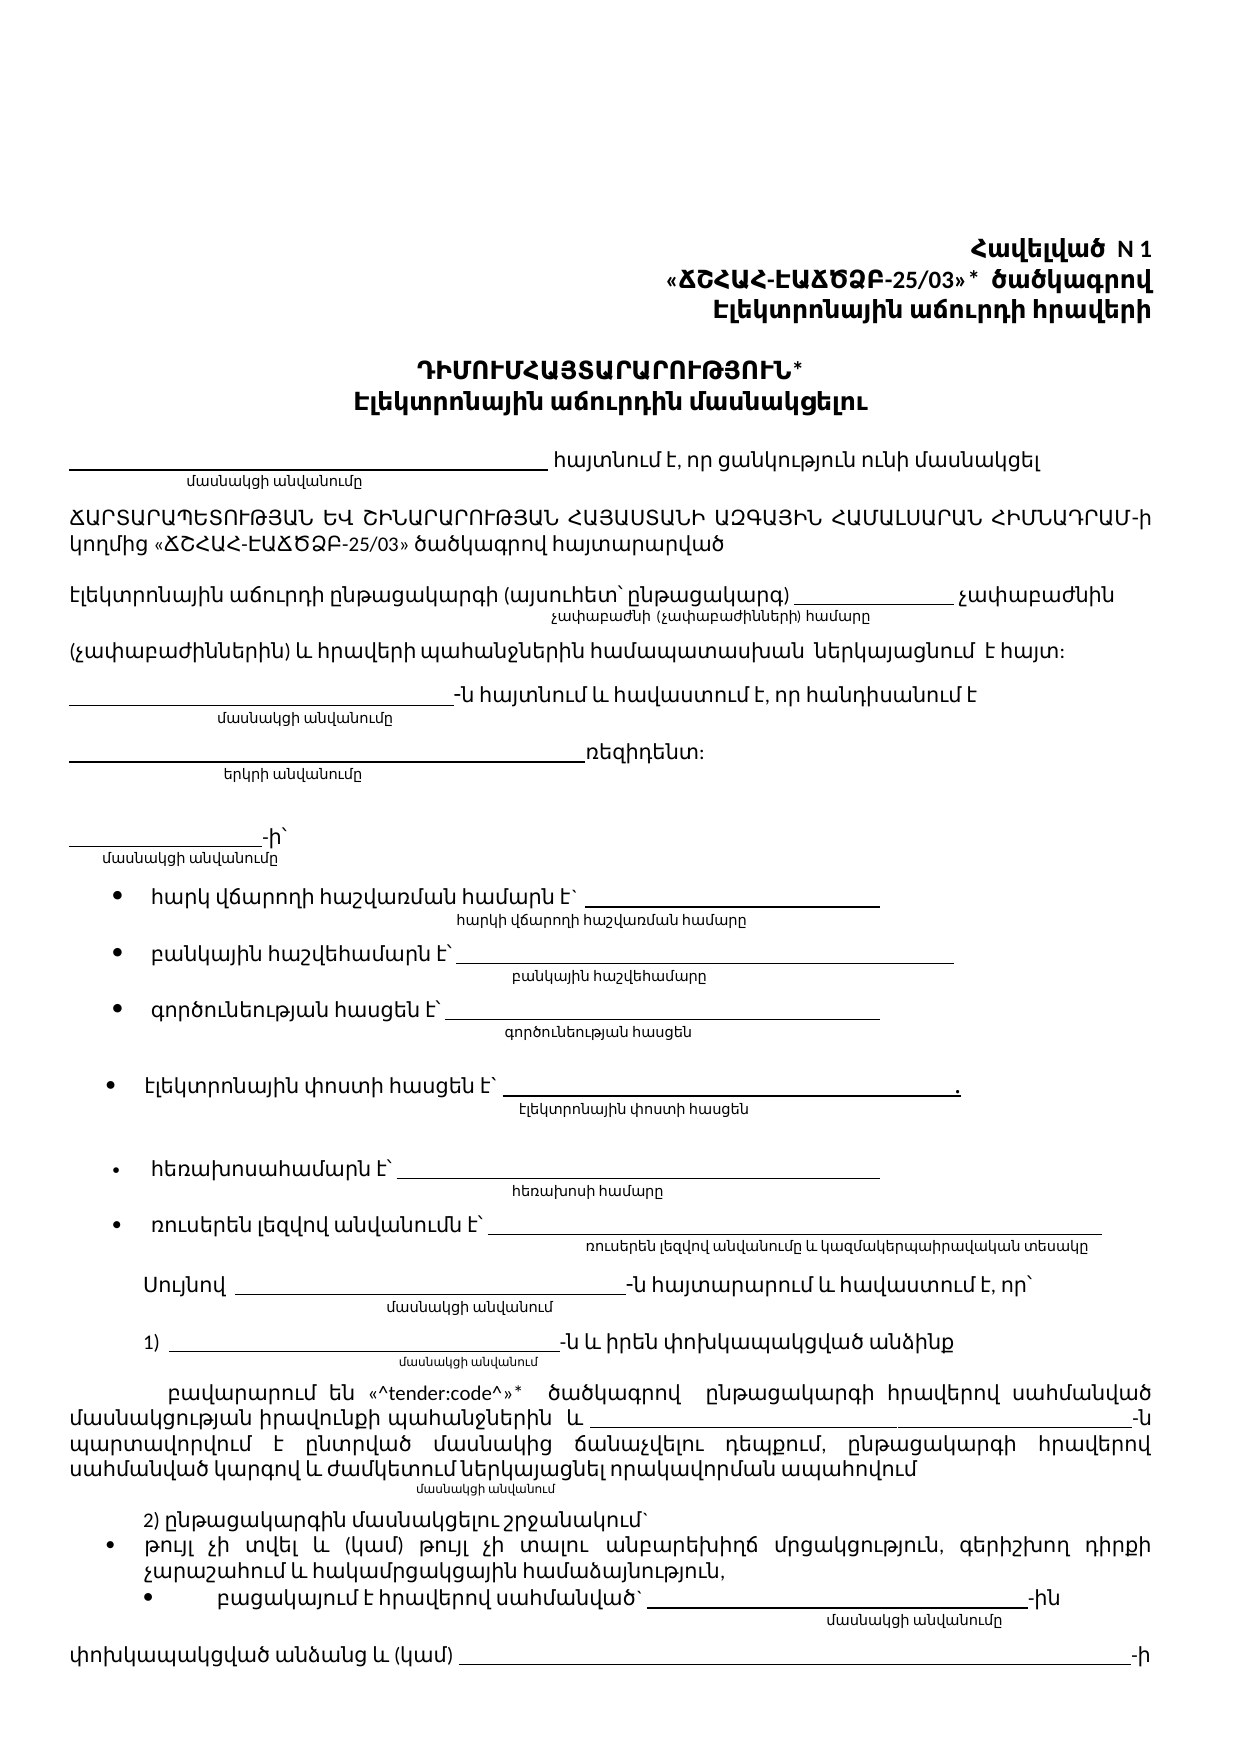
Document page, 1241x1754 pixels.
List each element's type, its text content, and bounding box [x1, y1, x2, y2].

text մասնակցի անվանումը [69, 1611, 1152, 1642]
text հարկի վճարողի հաշվառման համարը [69, 911, 1152, 941]
text մասնակցի անվանում [69, 1354, 1152, 1380]
text չափաբաժնի (չափաբաժինների) համարը [69, 607, 1152, 638]
text ռուսերեն լեզվով անվանումը և կազմակերպաիրավական տեսակը [512, 1238, 1152, 1268]
text մասնակցի անվանում [69, 1482, 1152, 1507]
text բավարարում են «^tender:code^»* ծածկագրով ընթացակարգի հրավերով սահմանված մասնակցության իրավունքի պահանջներին և -ն պարտավորվում է ընտրված մասնակից ճանաչվելու դեպքում, ընթացակարգի հրավերով սահմանված կարգով և ժամկետում ներկայացնել որակավորման ապահովում [69, 1380, 1152, 1482]
text 2) ընթացակարգին մասնակցելու շրջանակում` [69, 1507, 1152, 1532]
text մասնակցի անվանումը [69, 850, 1152, 880]
list հեռախոսահամարն է՝ [113, 1156, 1152, 1182]
text ռեզիդենտ: [69, 739, 1152, 765]
text մասնակցի անվանումը [69, 709, 1152, 739]
text Սույնով -ն հայտարարում և հավաստում է, որ՝ [69, 1268, 1152, 1299]
text Էլեկտրոնային աճուրդի հրավերի [69, 294, 1152, 325]
list բանկային հաշվեհամարն է՝ [113, 941, 1152, 967]
text (չափաբաժիններին) և հրավերի պահանջներին համապատասխան ներկայացնում է հայտ: [69, 638, 1152, 663]
text ԴԻՄՈՒՄՀԱՅՏԱՐԱՐՈՒԹՅՈՒՆ* [69, 356, 1152, 386]
text էլեկտրոնային աճուրդի ընթացակարգի (այսուհետ՝ ընթացակարգ) չափաբաժնին [69, 582, 1152, 607]
text մասնակցի անվանում [69, 1299, 1152, 1329]
subtitle Էլեկտրոնային աճուրդին մասնակցելու [69, 386, 1152, 417]
list թույլ չի տվել և (կամ) թույլ չի տալու անբարեխիղճ մրցակցություն, գերիշխող դիրքի չարաշահում և հակամրցակցային համաձայնություն, [107, 1532, 1152, 1583]
text Հավելված N 1 [69, 233, 1152, 264]
text հեռախոսի համարը [438, 1182, 1152, 1212]
list հարկ վճարողի հաշվառման համարն է` [113, 880, 1152, 911]
text բանկային հաշվեհամարը [438, 967, 1152, 997]
text -ի՝ [69, 824, 1152, 850]
text գործունեության հասցեն [69, 1023, 1152, 1053]
text ՃԱՐՏԱՐԱՊԵՏՈՒԹՅԱՆ ԵՎ ՇԻՆԱՐԱՐՈՒԹՅԱՆ ՀԱՅԱՍՏԱՆԻ ԱԶԳԱՅԻՆ ՀԱՄԱԼՍԱՐԱՆ ՀԻՄՆԱԴՐԱՄ-ի կողմից «ՃՇՀԱՀ-ԷԱՃԾՁԲ-25/03» ծածկագրով հայտարարված [69, 503, 1152, 556]
text -ն հայտնում և հավաստում է, որ հանդիսանում է [69, 678, 1152, 709]
text 1) -ն և իրեն փոխկապակցված անձինք [69, 1329, 1152, 1354]
list ռուսերեն լեզվով անվանումն է՝ [113, 1212, 1152, 1238]
list էլեկտրոնային փոստի հասցեն է` . [107, 1066, 1152, 1100]
list բացակայում է հրավերով սահմանված` -ին [69, 1583, 1152, 1611]
list գործունեության հասցեն է՝ [113, 997, 1152, 1023]
text հայտնում է, որ ցանկություն ունի մասնակցել [69, 447, 1152, 472]
text էլեկտրոնային փոստի հասցեն [364, 1100, 1152, 1131]
text երկրի անվանումը [69, 765, 1152, 796]
text փոխկապակցված անձանց և (կամ) -ի [69, 1642, 1152, 1667]
text «ՃՇՀԱՀ-ԷԱՃԾՁԲ-25/03»* ծածկագրով [69, 264, 1152, 294]
text մասնակցի անվանումը [69, 472, 1152, 503]
